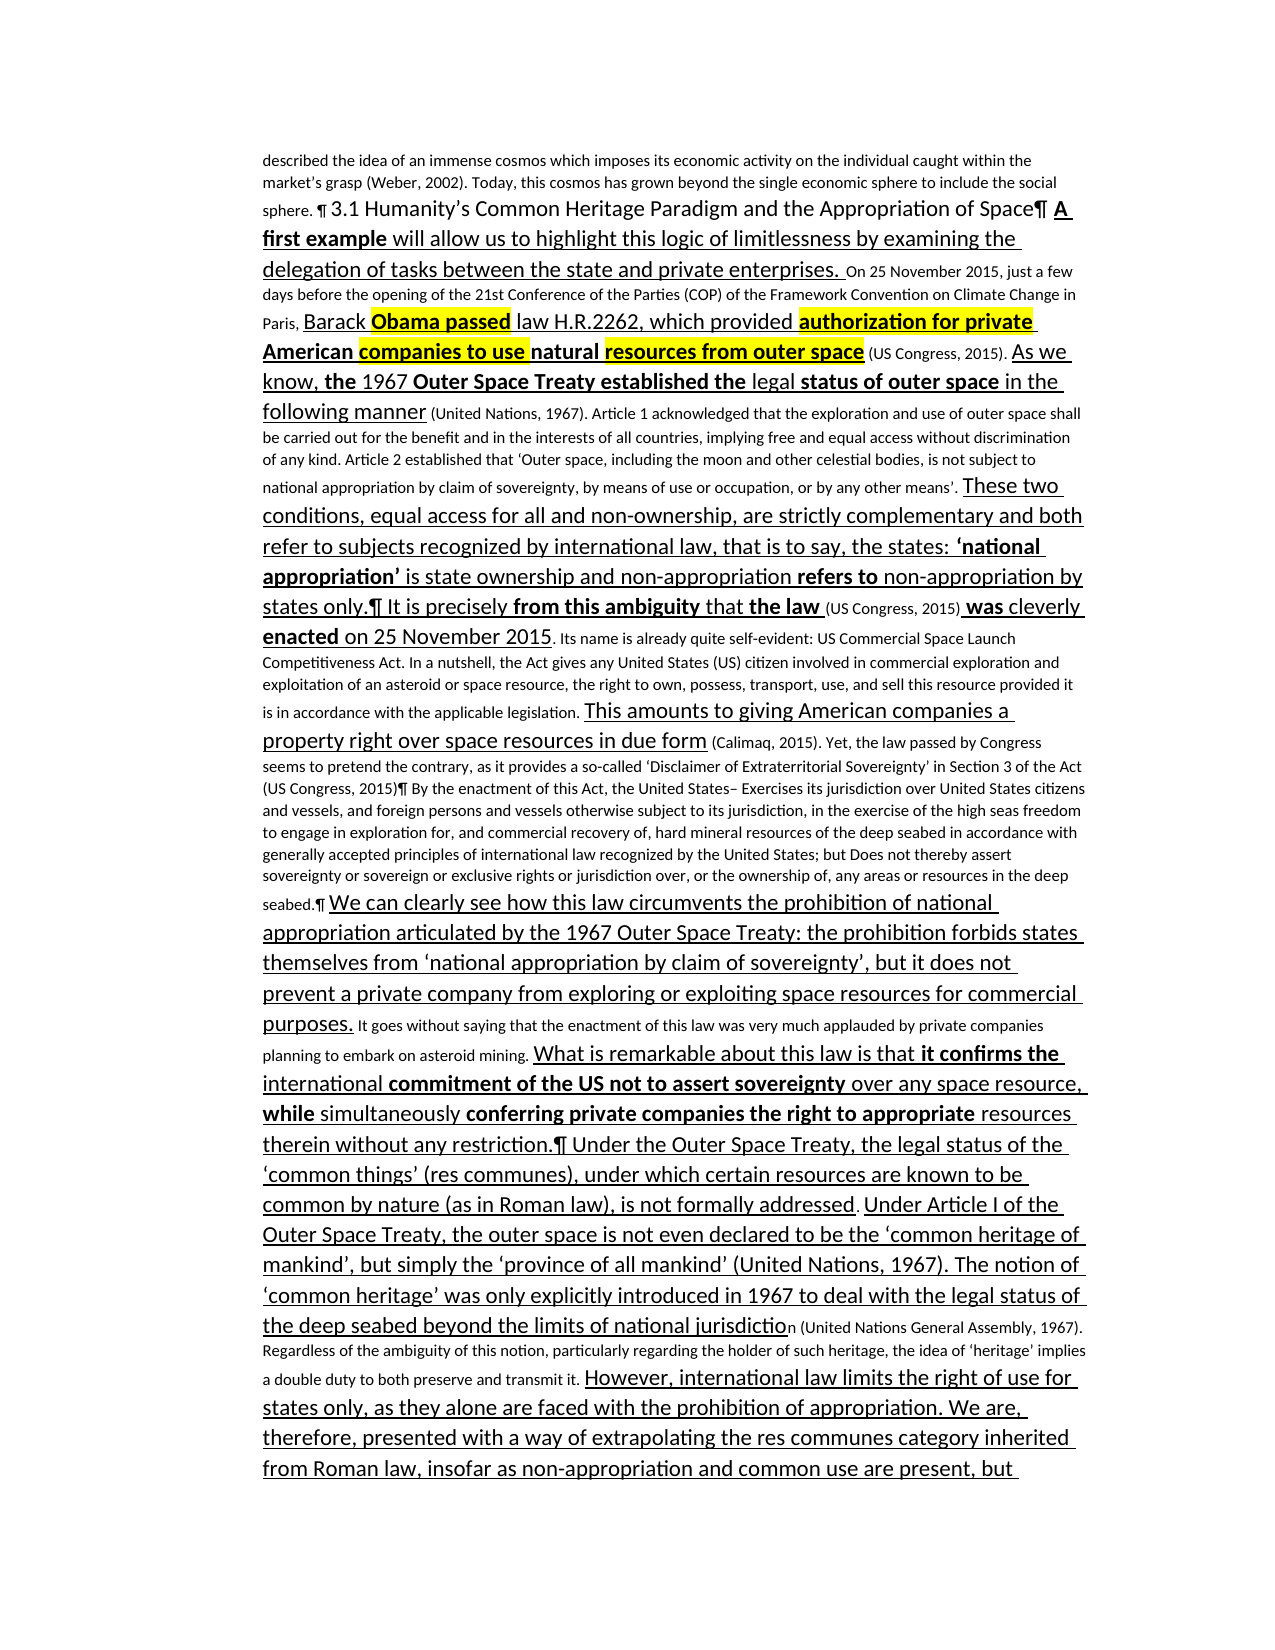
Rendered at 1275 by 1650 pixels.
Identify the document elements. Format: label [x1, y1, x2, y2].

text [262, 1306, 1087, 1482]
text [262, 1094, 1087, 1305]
text [262, 150, 1087, 1093]
